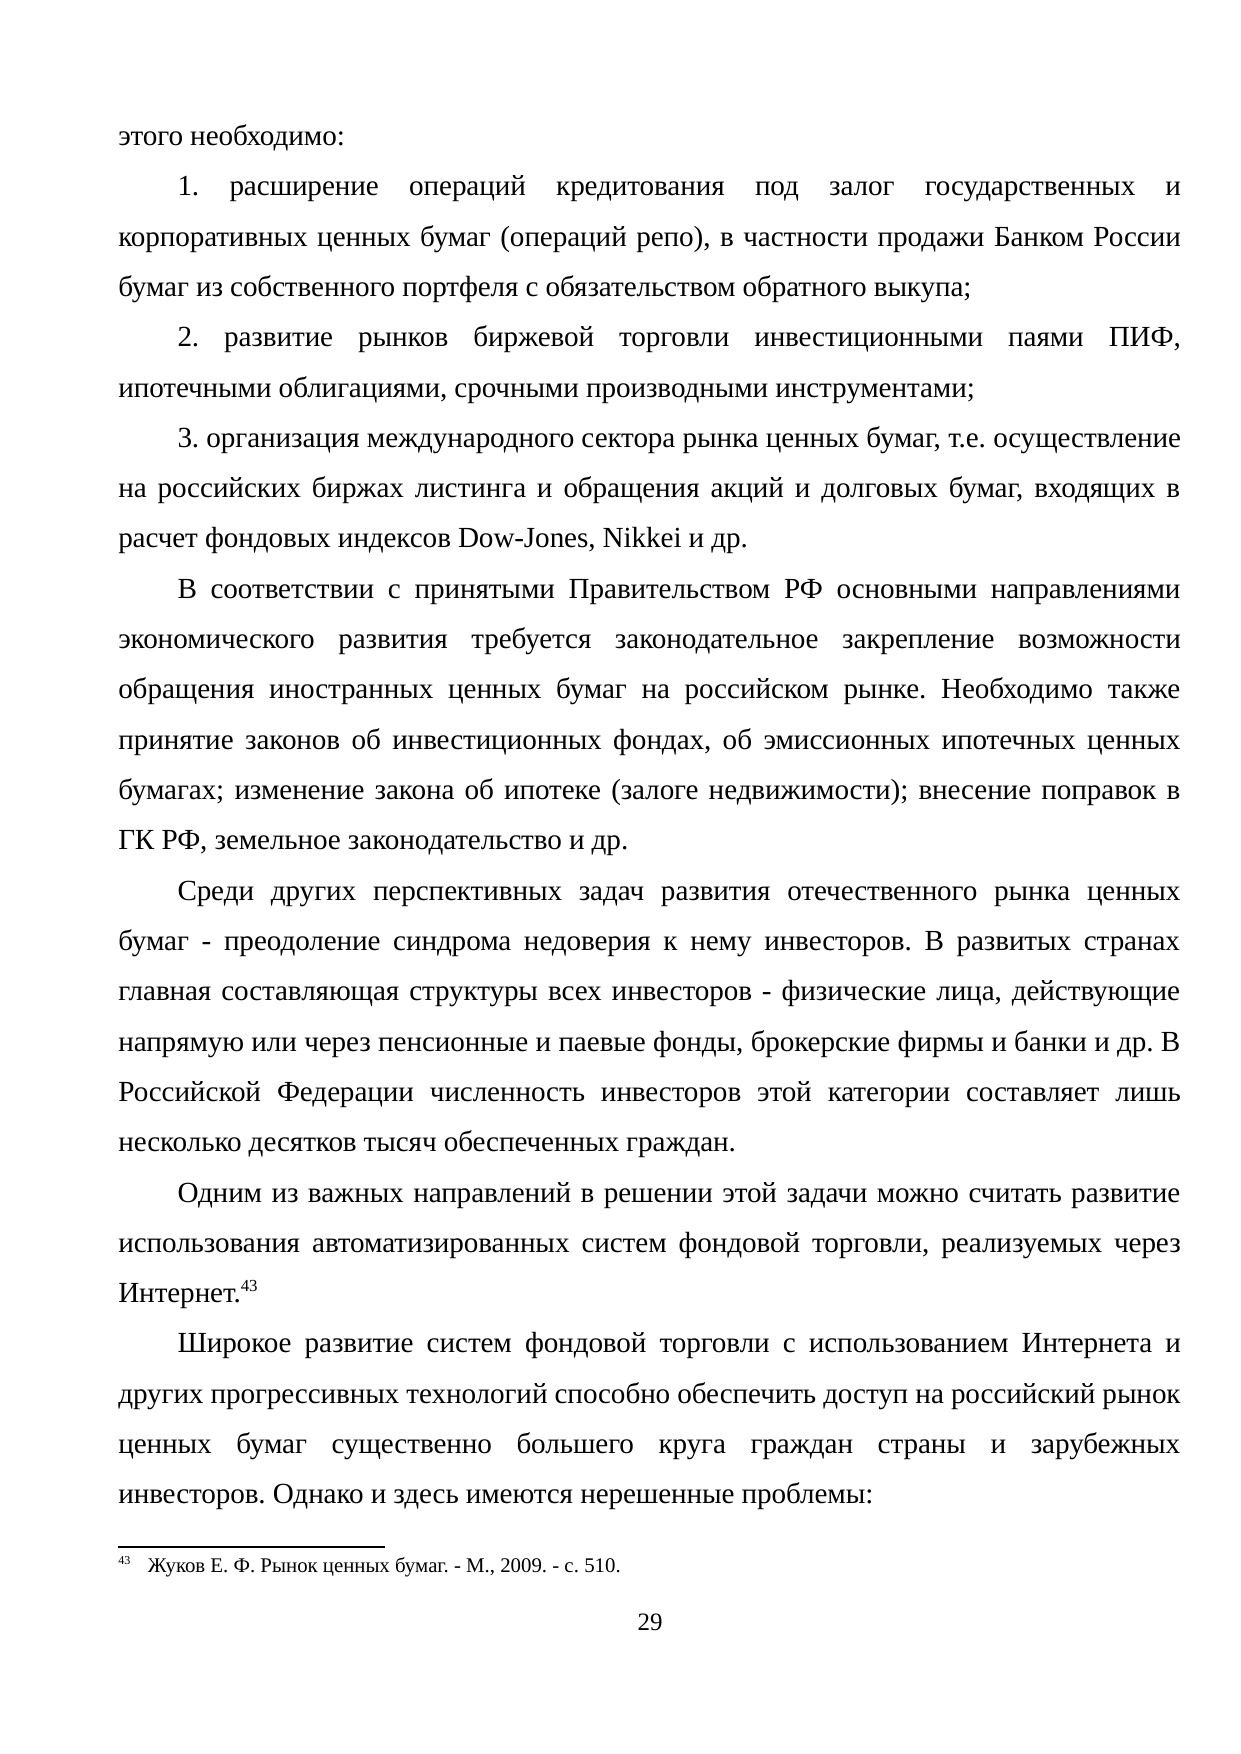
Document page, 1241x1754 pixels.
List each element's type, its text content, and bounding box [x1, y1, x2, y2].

text 2. развитие рынков биржевой торговли инвестиционными паями ПИФ, ипотечными облигациями, срочными производными инструментами; [118, 319, 1181, 403]
text 3. организация международного сектора рынка ценных бумаг, т.е. осуществление на российских биржах листинга и обращения акций и долговых бумаг, входящих в расчет фондовых индексов Dow-Jones, Nikkei и др. [118, 420, 1181, 554]
text В соответствии с принятыми Правительством РФ основными направлениями экономического развития требуется законодательное закрепление возможности обращения иностранных ценных бумаг на российском рынке. Необходимо также принятие законов об инвестиционных фондах, об эмиссионных ипотечных ценных бумагах; изменение закона об ипотеке (залоге недвижимости); внесение поправок в ГК РФ, земельное законодательство и др. [118, 571, 1181, 856]
text Одним из важных направлений в решении этой задачи можно считать развитие использования автоматизированных систем фондовой торговли, реализуемых через Интернет. [118, 1175, 1181, 1309]
text Среди других перспективных задач развития отечественного рынка ценных бумаг - преодоление синдрома недоверия к нему инвесторов. В развитых странах главная составляющая структуры всех инвесторов - физические лица, действующие напрямую или через пенсионные и паевые фонды, брокерские фирмы и банки и др. В Российской Федерации численность инвесторов этой категории составляет лишь несколько десятков тысяч обеспеченных граждан. [118, 873, 1181, 1158]
text Широкое развитие систем фондовой торговли с использованием Интернета и других прогрессивных технологий способно обеспечить доступ на российский рынок ценных бумаг существенно большего круга граждан страны и зарубежных инвесторов. Однако и здесь имеются нерешенные проблемы: [118, 1326, 1181, 1510]
text 1. расширение операций кредитования под залог государственных и корпоративных ценных бумаг (операций репо), в частности продажи Банком России бумаг из собственного портфеля с обязательством обратного выкупа; [118, 168, 1181, 303]
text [118, 118, 1181, 152]
